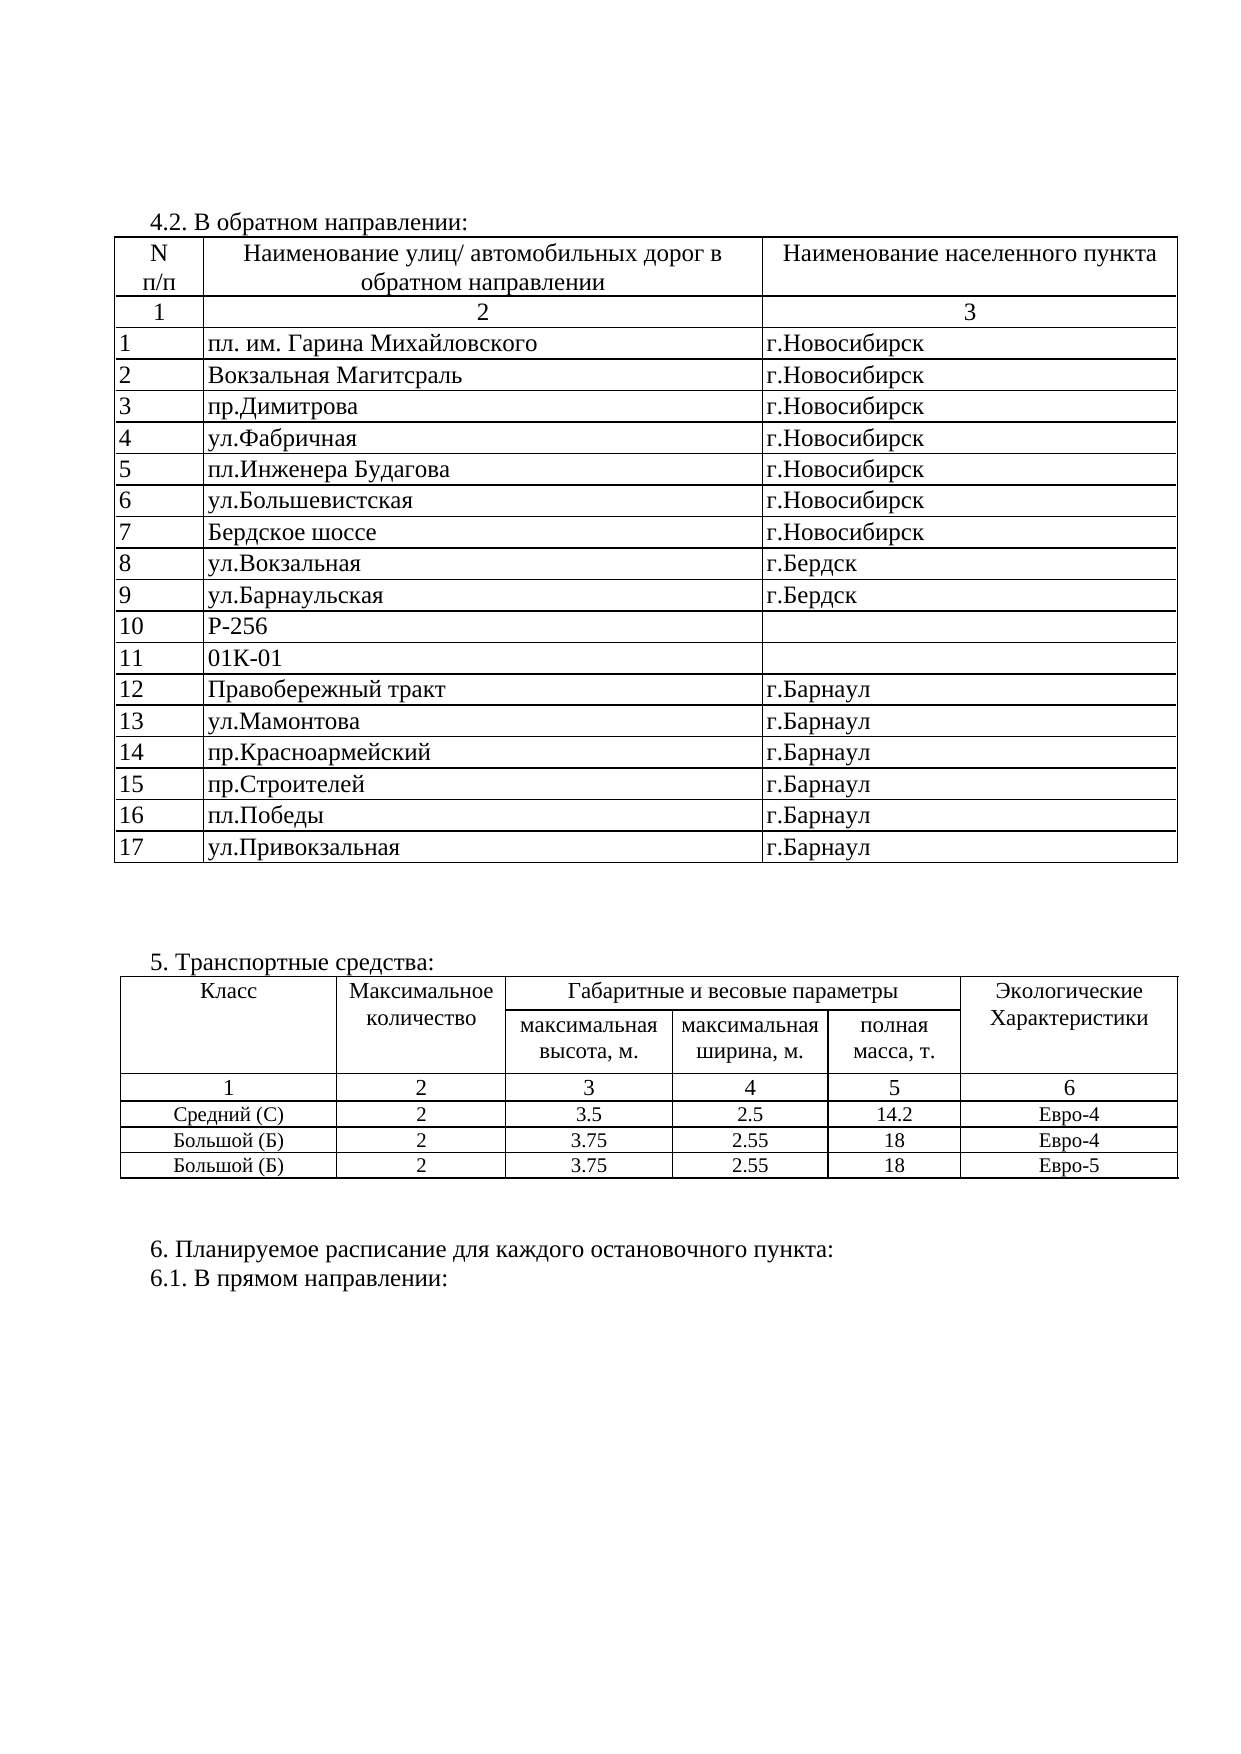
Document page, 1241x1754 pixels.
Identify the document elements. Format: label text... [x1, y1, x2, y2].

table_cell 3 [115, 391, 203, 421]
table_cell Евро-4 [961, 1102, 1177, 1126]
table_cell 17 [115, 831, 203, 862]
table_header Наименование улиц/ автомобильных дорог в обратном направлении [204, 238, 762, 295]
table_cell Большой (Б) [121, 1153, 336, 1177]
table_cell пл. им. Гарина Михайловского [204, 328, 762, 358]
table_cell г.Новосибирск [763, 421, 1177, 453]
table_cell 5 [829, 1074, 960, 1100]
table_cell 6 [115, 485, 203, 516]
table_cell 2 [337, 1074, 505, 1100]
table_cell Большой (Б) [121, 1128, 336, 1152]
table_cell 6 [961, 1074, 1177, 1100]
table_cell [763, 641, 1177, 673]
table_cell Средний (С) [121, 1102, 336, 1126]
table_cell 1 [115, 328, 203, 358]
table_header Габаритные и весовые параметры [506, 977, 960, 1009]
table_cell Вокзальная Магитсраль [204, 360, 762, 390]
table_cell 3.5 [506, 1102, 672, 1126]
table_cell Р-256 [204, 612, 762, 641]
table_header N п/п [115, 238, 203, 295]
table_cell 2.55 [673, 1153, 827, 1177]
table_cell максимальная ширина, м. [673, 1011, 827, 1072]
table_cell 5 [115, 454, 203, 484]
text 6.1. В прямом направлении: [150, 1263, 1090, 1291]
table_cell 12 [115, 674, 203, 704]
table_cell 7 [115, 517, 203, 547]
table_cell г.Новосибирск [763, 358, 1177, 390]
table_cell 2 [337, 1153, 505, 1177]
table_cell пл.Победы [204, 800, 762, 830]
table_cell 1 [115, 296, 203, 327]
table_header Класс [121, 977, 336, 1072]
table_cell г.Барнаул [763, 736, 1177, 767]
table_cell 13 [115, 705, 203, 736]
text 4.2. В обратном направлении: [150, 207, 1090, 236]
table_cell г.Бердск [763, 547, 1177, 578]
table_cell пр.Красноармейский [204, 737, 762, 767]
table_cell 2 [337, 1102, 505, 1126]
table_cell г.Новосибирск [763, 484, 1177, 516]
table_cell г.Барнаул [763, 799, 1177, 830]
table_cell 16 [115, 800, 203, 830]
table_cell 4 [673, 1074, 827, 1100]
table_cell 8 [115, 548, 203, 578]
table_cell г.Новосибирск [763, 453, 1177, 484]
table_cell ул.Фабричная [204, 423, 762, 453]
table_cell пр.Димитрова [204, 391, 762, 421]
table_cell 3 [506, 1074, 672, 1100]
table_cell 11 [115, 643, 203, 673]
table_cell ул.Большевистская [204, 486, 762, 516]
table_cell 3 [763, 295, 1177, 327]
table_cell Правобережный тракт [204, 675, 762, 704]
table_cell 2 [115, 359, 203, 390]
table_cell [763, 610, 1177, 641]
table_cell 14.2 [829, 1102, 960, 1126]
table_cell г.Барнаул [763, 673, 1177, 704]
table_cell Евро-4 [961, 1128, 1177, 1152]
table_cell максимальная высота, м. [506, 1011, 672, 1072]
table_cell г.Барнаул [763, 704, 1177, 736]
table_cell ул.Мамонтова [204, 706, 762, 736]
text 5. Транспортные средства: [150, 947, 1090, 976]
table_header Экологические Характеристики [961, 977, 1177, 1072]
table_cell Евро-5 [961, 1153, 1177, 1177]
table_cell ул.Вокзальная [204, 549, 762, 578]
table_cell 3.75 [506, 1128, 672, 1152]
text 6. Планируемое расписание для каждого остановочного пункта: [150, 1234, 1090, 1263]
table_cell 1 [121, 1074, 336, 1100]
table_cell 2.5 [673, 1102, 827, 1126]
table_cell г.Новосибирск [763, 390, 1177, 421]
table_cell 3.75 [506, 1153, 672, 1177]
table_cell ул.Барнаульская [204, 580, 762, 610]
table_cell Бердское шоссе [204, 517, 762, 547]
table_cell 15 [115, 768, 203, 799]
table_header Максимальное количество [337, 977, 505, 1072]
table_cell 01К-01 [204, 643, 762, 673]
table_cell 18 [829, 1153, 960, 1177]
table_cell 9 [115, 580, 203, 610]
table_cell 4 [115, 422, 203, 453]
table_cell г.Бердск [763, 579, 1177, 610]
table_cell пл.Инженера Будагова [204, 454, 762, 484]
table_cell г.Барнаул [763, 830, 1177, 862]
table_cell г.Новосибирск [763, 516, 1177, 547]
table_cell 10 [115, 611, 203, 641]
table_cell полная масса, т. [829, 1011, 960, 1072]
table_cell 2 [204, 297, 762, 327]
table_cell 2.55 [673, 1128, 827, 1152]
table_cell 14 [115, 737, 203, 767]
table_header Наименование населенного пункта [763, 238, 1177, 295]
table_cell 18 [829, 1128, 960, 1152]
table_cell г.Барнаул [763, 767, 1177, 799]
table_cell г.Новосибирск [763, 327, 1177, 358]
table_cell 2 [337, 1128, 505, 1152]
table_cell ул.Привокзальная [204, 832, 762, 862]
table_cell пр.Строителей [204, 769, 762, 799]
